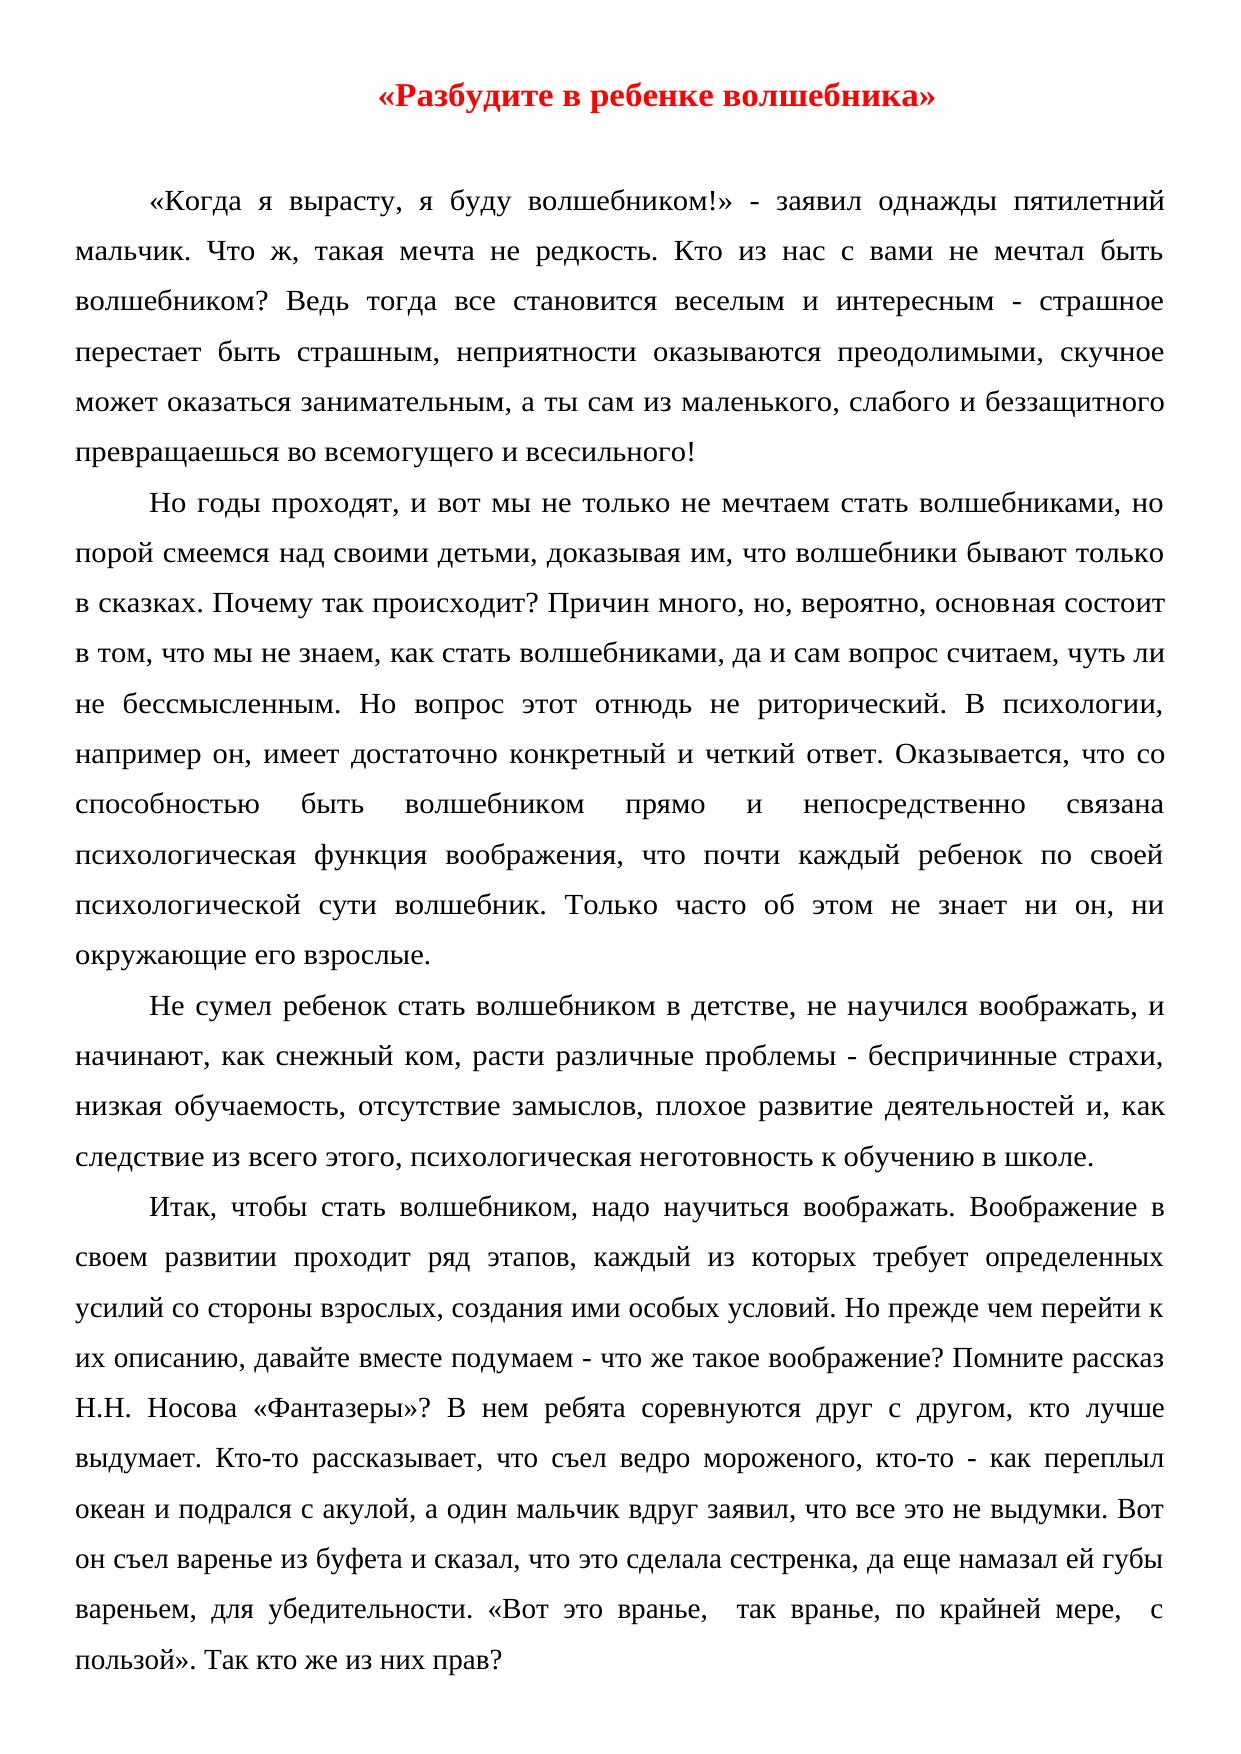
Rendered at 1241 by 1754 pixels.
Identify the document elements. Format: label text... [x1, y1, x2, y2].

text «Разбудите в ребенке волшебника» [75, 75, 1165, 113]
text «Когда я вырасту, я буду волшебником!» - заявил однажды пятилетний мальчик. Что ж, такая мечта не редкость. Кто из нас с вами не мечтал быть волшебником? Ведь тогда все становится веселым и интересным - страшное перестает быть страшным, неприятности оказываются преодолимыми, скучное может оказаться занимательным, а ты сам из маленького, слабого и беззащитного превращаешься во всемогущего и всесильного! [75, 183, 1165, 468]
text Не сумел ребенок стать волшебником в детстве, не научился воображать, и начинают, как снежный ком, расти различные проблемы - беспричинные страхи, низкая обучаемость, отсутствие замыслов, плохое развитие деятельностей и, как следствие из всего этого, психологическая неготовность к обучению в школе. [75, 988, 1165, 1172]
text Итак, чтобы стать волшебником, надо научиться воображать. Воображение в своем развитии проходит ряд этапов, каждый из которых требует определенных усилий со стороны взрослых, создания ими особых условий. Но прежде чем перейти к их описанию, давайте вместе подумаем - что же такое воображение? Помните рассказ Н.Н. Носова «Фантазеры»? В нем ребята соревнуются друг с другом, кто лучше выдумает. Кто-то рассказывает, что съел ведро мороженого, кто-то - как переплыл океан и подрался с акулой, а один мальчик вдруг заявил, что все это не выдумки. Вот он съел варенье из буфета и сказал, что это сделала сестренка, да еще намазал ей губы вареньем, для убедительности. «Вот это вранье, так вранье, по крайней мере, с пользой». Так кто же из них прав? [75, 1189, 1165, 1675]
text Но годы проходят, и вот мы не только не мечтаем стать волшебниками, но порой смеемся над своими детьми, доказывая им, что волшебники бывают только в сказках. Почему так происходит? Причин много, но, вероятно, основная состоит в том, что мы не знаем, как стать волшебниками, да и сам вопрос считаем, чуть ли не бессмысленным. Но вопрос этот отнюдь не риторический. В психологии, например он, имеет достаточно конкретный и четкий ответ. Оказывается, что со способностью быть волшебником прямо и непосредственно связана психологическая функция воображения, что почти каждый ребенок по своей психологической сути волшебник. Только часто об этом не знает ни он, ни окружающие его взрослые. [75, 485, 1165, 971]
